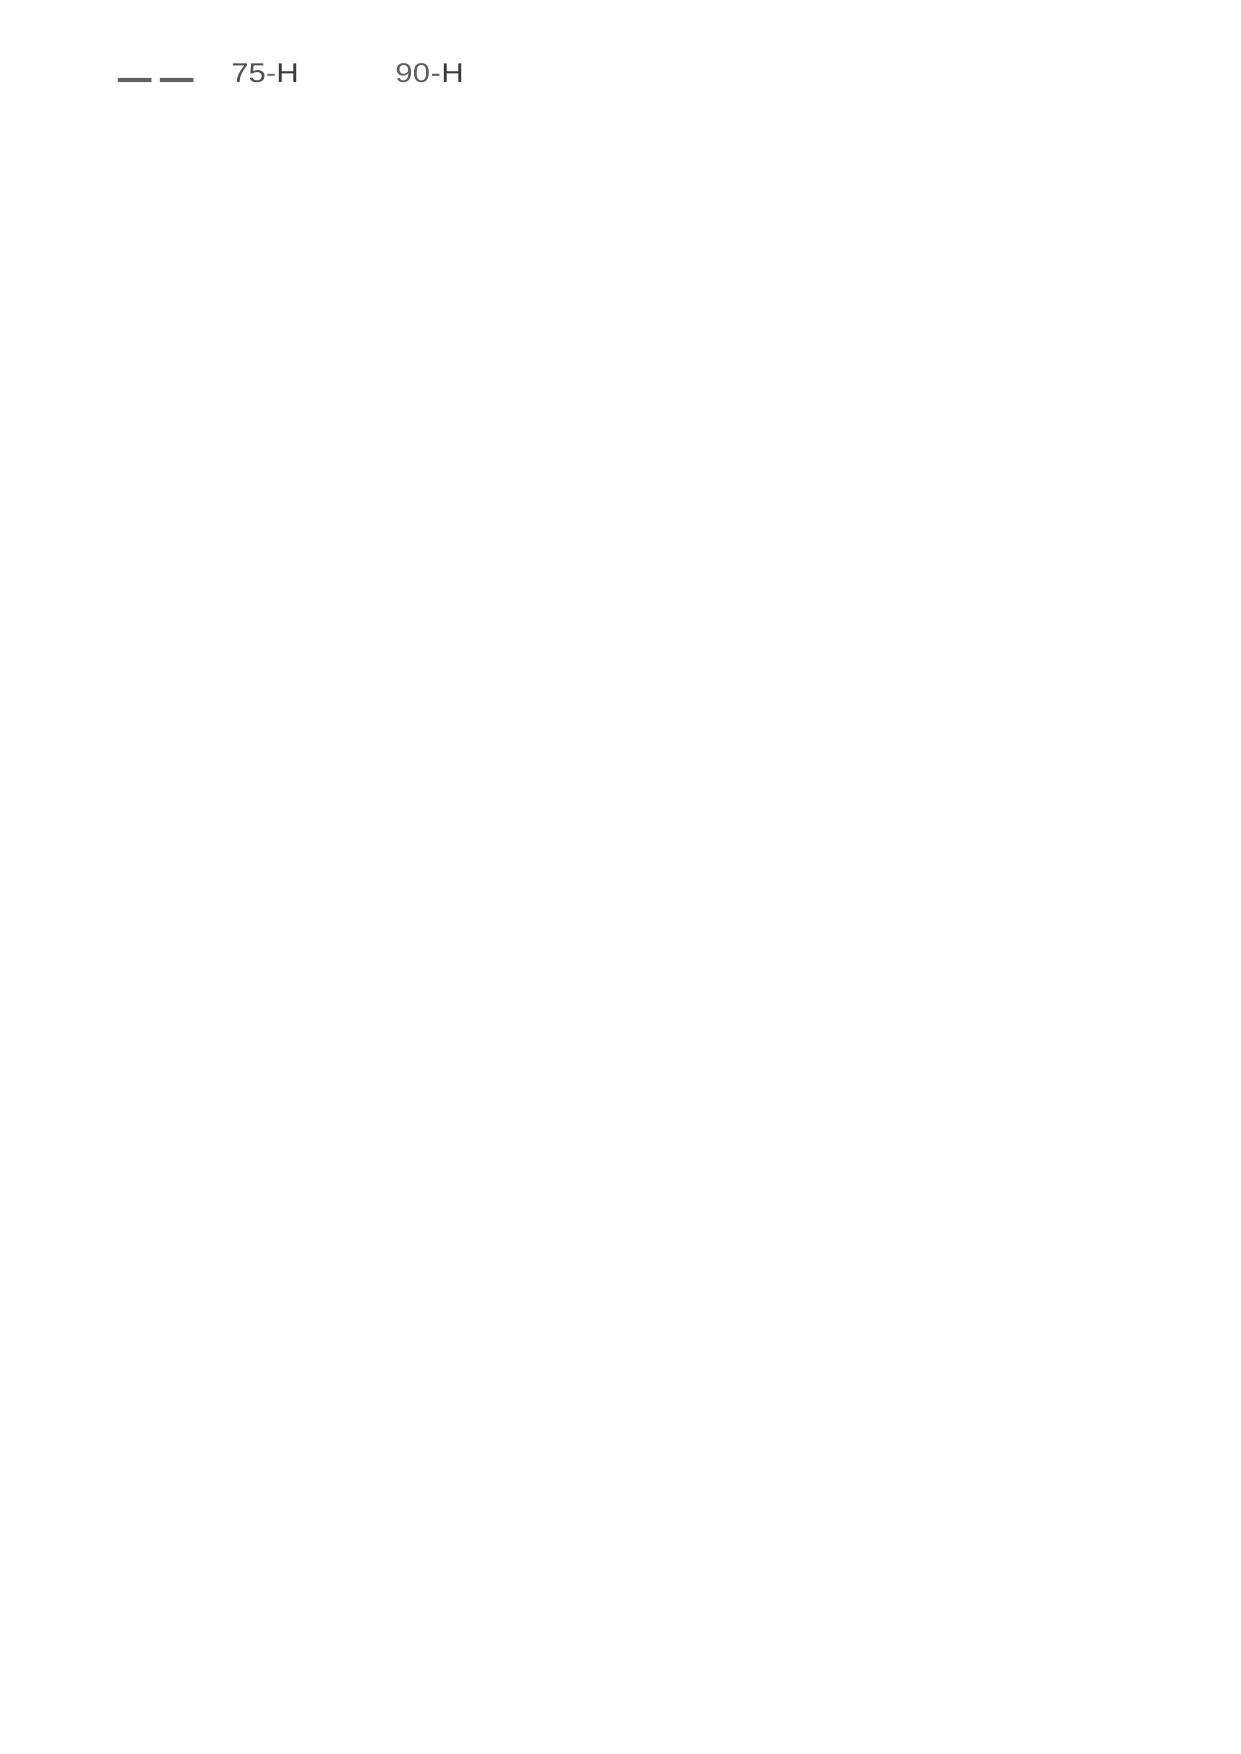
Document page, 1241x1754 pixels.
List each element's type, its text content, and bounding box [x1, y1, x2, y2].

text -- 75-H 90-H [113, 31, 785, 106]
